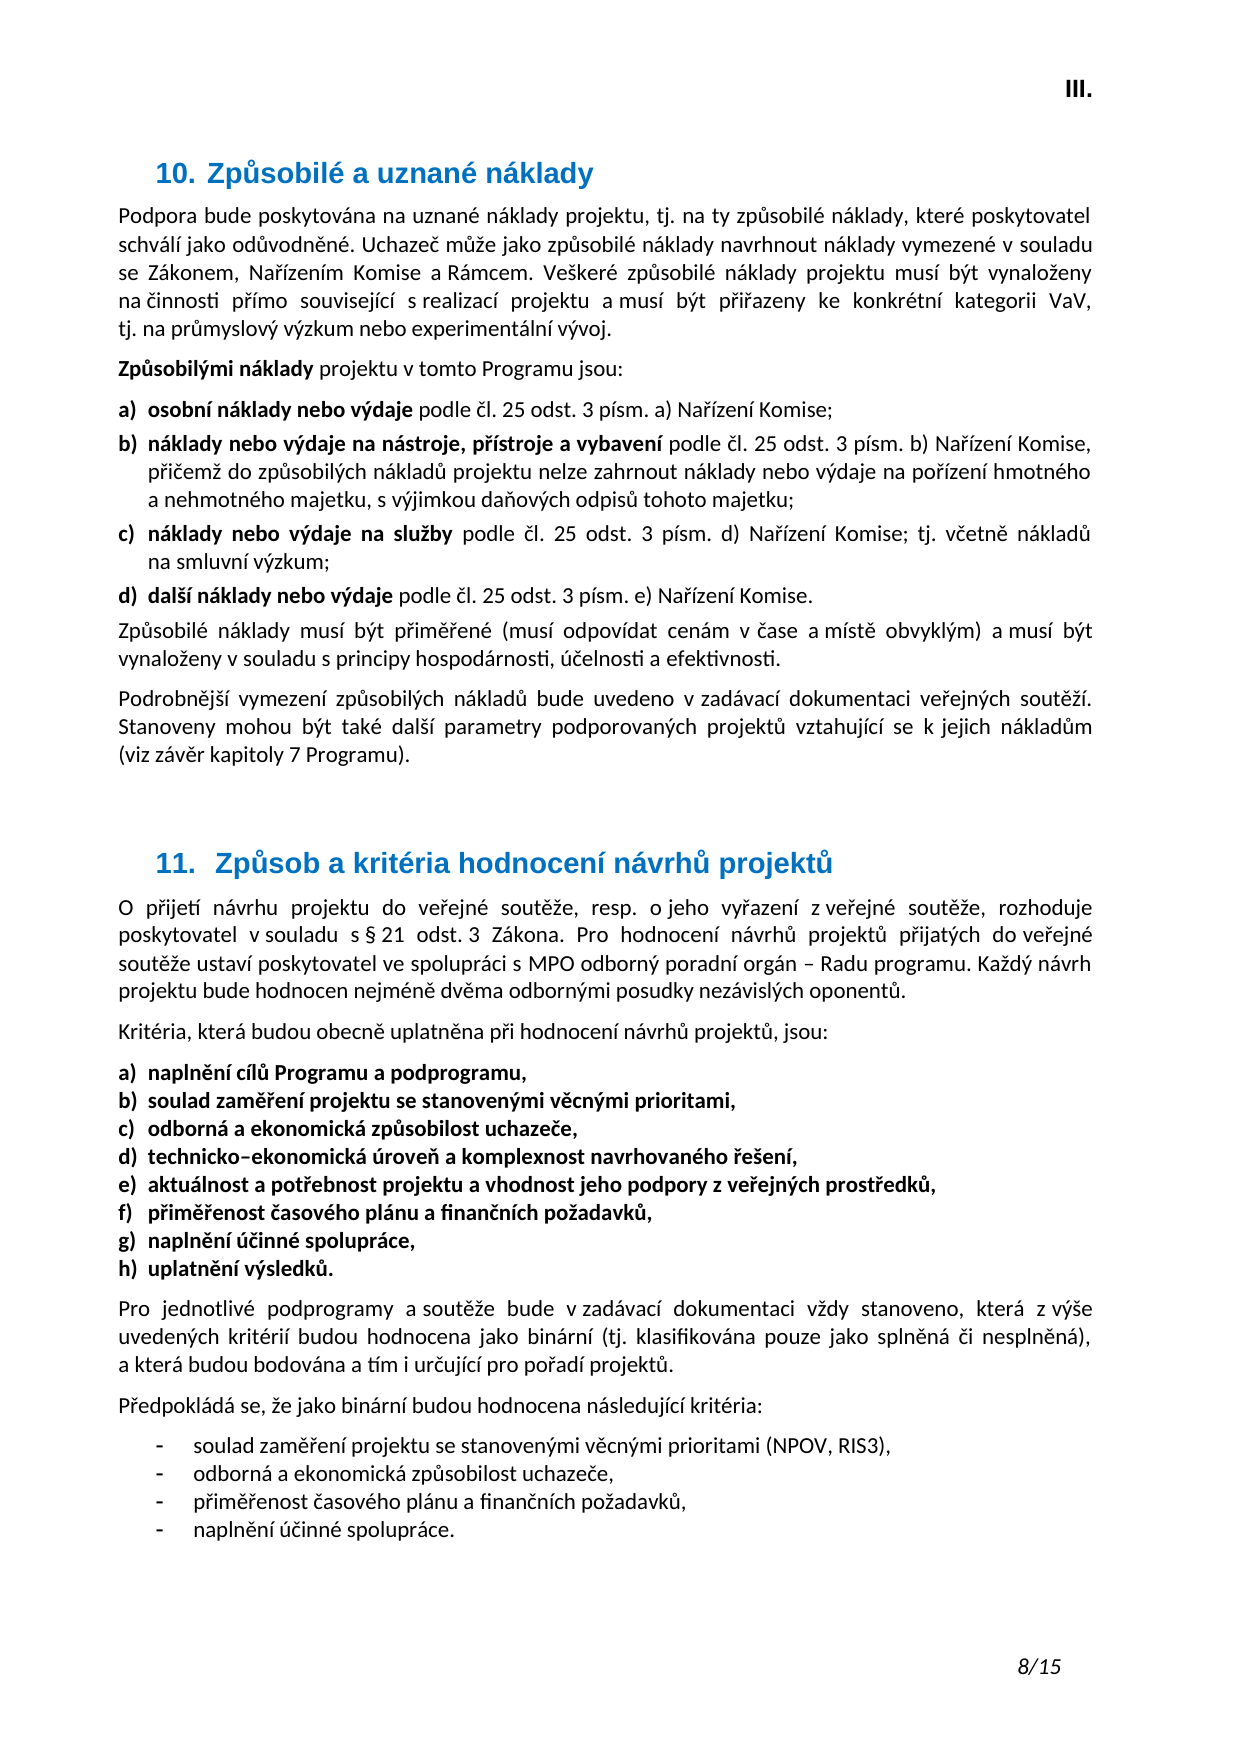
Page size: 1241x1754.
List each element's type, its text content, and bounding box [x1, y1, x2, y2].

text O přijetí návrhu projektu do veřejné soutěže, resp. o jeho vyřazení z veřejné soutěže, rozhoduje poskytovatel v souladu s § 21 odst. 3 Zákona. Pro hodnocení návrhů projektů přijatých do veřejné soutěže ustaví poskytovatel ve spolupráci s MPO odborný poradní orgán – Radu programu. Každý návrh projektu bude hodnocen nejméně dvěma odbornými posudky nezávislých oponentů. [118, 893, 1093, 1005]
list osobní náklady nebo výdaje podle čl. 25 odst. 3 písm. a) Nařízení Komise; [118, 395, 1093, 423]
list přiměřenost časového plánu a finančních požadavků, [118, 1198, 1093, 1226]
subtitle Způsob a kritéria hodnocení návrhů projektů [155, 847, 1093, 880]
text Kritéria, která budou obecně uplatněna při hodnocení návrhů projektů, jsou: [118, 1017, 1093, 1045]
list odborná a ekonomická způsobilost uchazeče, [118, 1114, 1093, 1142]
text Způsobilými náklady projektu v tomto Programu jsou: [118, 354, 1093, 382]
list náklady nebo výdaje na služby podle čl. 25 odst. 3 písm. d) Nařízení Komise; tj. včetně nákladů na smluvní výzkum; [118, 519, 1093, 575]
text Pro jednotlivé podprogramy a soutěže bude v zadávací dokumentaci vždy stanoveno, která z výše uvedených kritérií budou hodnocena jako binární (tj. klasifikována pouze jako splněná či nesplněná), a která budou bodována a tím i určující pro pořadí projektů. [118, 1294, 1093, 1378]
text Způsobilé náklady musí být přiměřené (musí odpovídat cenám v čase a místě obvyklým) a musí být vynaloženy v souladu s principy hospodárnosti, účelnosti a efektivnosti. [118, 616, 1093, 672]
list přiměřenost časového plánu a finančních požadavků, [156, 1487, 1093, 1516]
list naplnění účinné spolupráce, [118, 1226, 1093, 1254]
text Předpokládá se, že jako binární budou hodnocena následující kritéria: [118, 1391, 1093, 1419]
list soulad zaměření projektu se stanovenými věcnými prioritami, [118, 1086, 1093, 1114]
list naplnění účinné spolupráce. [156, 1516, 1093, 1543]
list odborná a ekonomická způsobilost uchazeče, [156, 1459, 1093, 1487]
subtitle Způsobilé a uznané náklady [155, 156, 1093, 189]
text Podpora bude poskytována na uznané náklady projektu, tj. na ty způsobilé náklady, které poskytovatel schválí jako odůvodněné. Uchazeč může jako způsobilé náklady navrhnout náklady vymezené v souladu se Zákonem, Nařízením Komise a Rámcem. Veškeré způsobilé náklady projektu musí být vynaloženy na činnosti přímo související s realizací projektu a musí být přiřazeny ke konkrétní kategorii VaV, tj. na průmyslový výzkum nebo experimentální vývoj. [118, 202, 1093, 342]
list technicko–ekonomická úroveň a komplexnost navrhovaného řešení, [118, 1142, 1093, 1170]
list další náklady nebo výdaje podle čl. 25 odst. 3 písm. e) Nařízení Komise. [118, 582, 1093, 610]
list naplnění cílů Programu a podprogramu, [118, 1058, 1093, 1086]
list uplatnění výsledků. [118, 1254, 1093, 1282]
list aktuálnost a potřebnost projektu a vhodnost jeho podpory z veřejných prostředků, [118, 1170, 1093, 1198]
list soulad zaměření projektu se stanovenými věcnými prioritami (NPOV, RIS3), [156, 1431, 1093, 1459]
text Podrobnější vymezení způsobilých nákladů bude uvedeno v zadávací dokumentaci veřejných soutěží. Stanoveny mohou být také další parametry podporovaných projektů vztahující se k jejich nákladům (viz závěr kapitoly 7 Programu). [118, 684, 1093, 768]
list náklady nebo výdaje na nástroje, přístroje a vybavení podle čl. 25 odst. 3 písm. b) Nařízení Komise, přičemž do způsobilých nákladů projektu nelze zahrnout náklady nebo výdaje na pořízení hmotného a nehmotného majetku, s výjimkou daňových odpisů tohoto majetku; [118, 429, 1093, 513]
